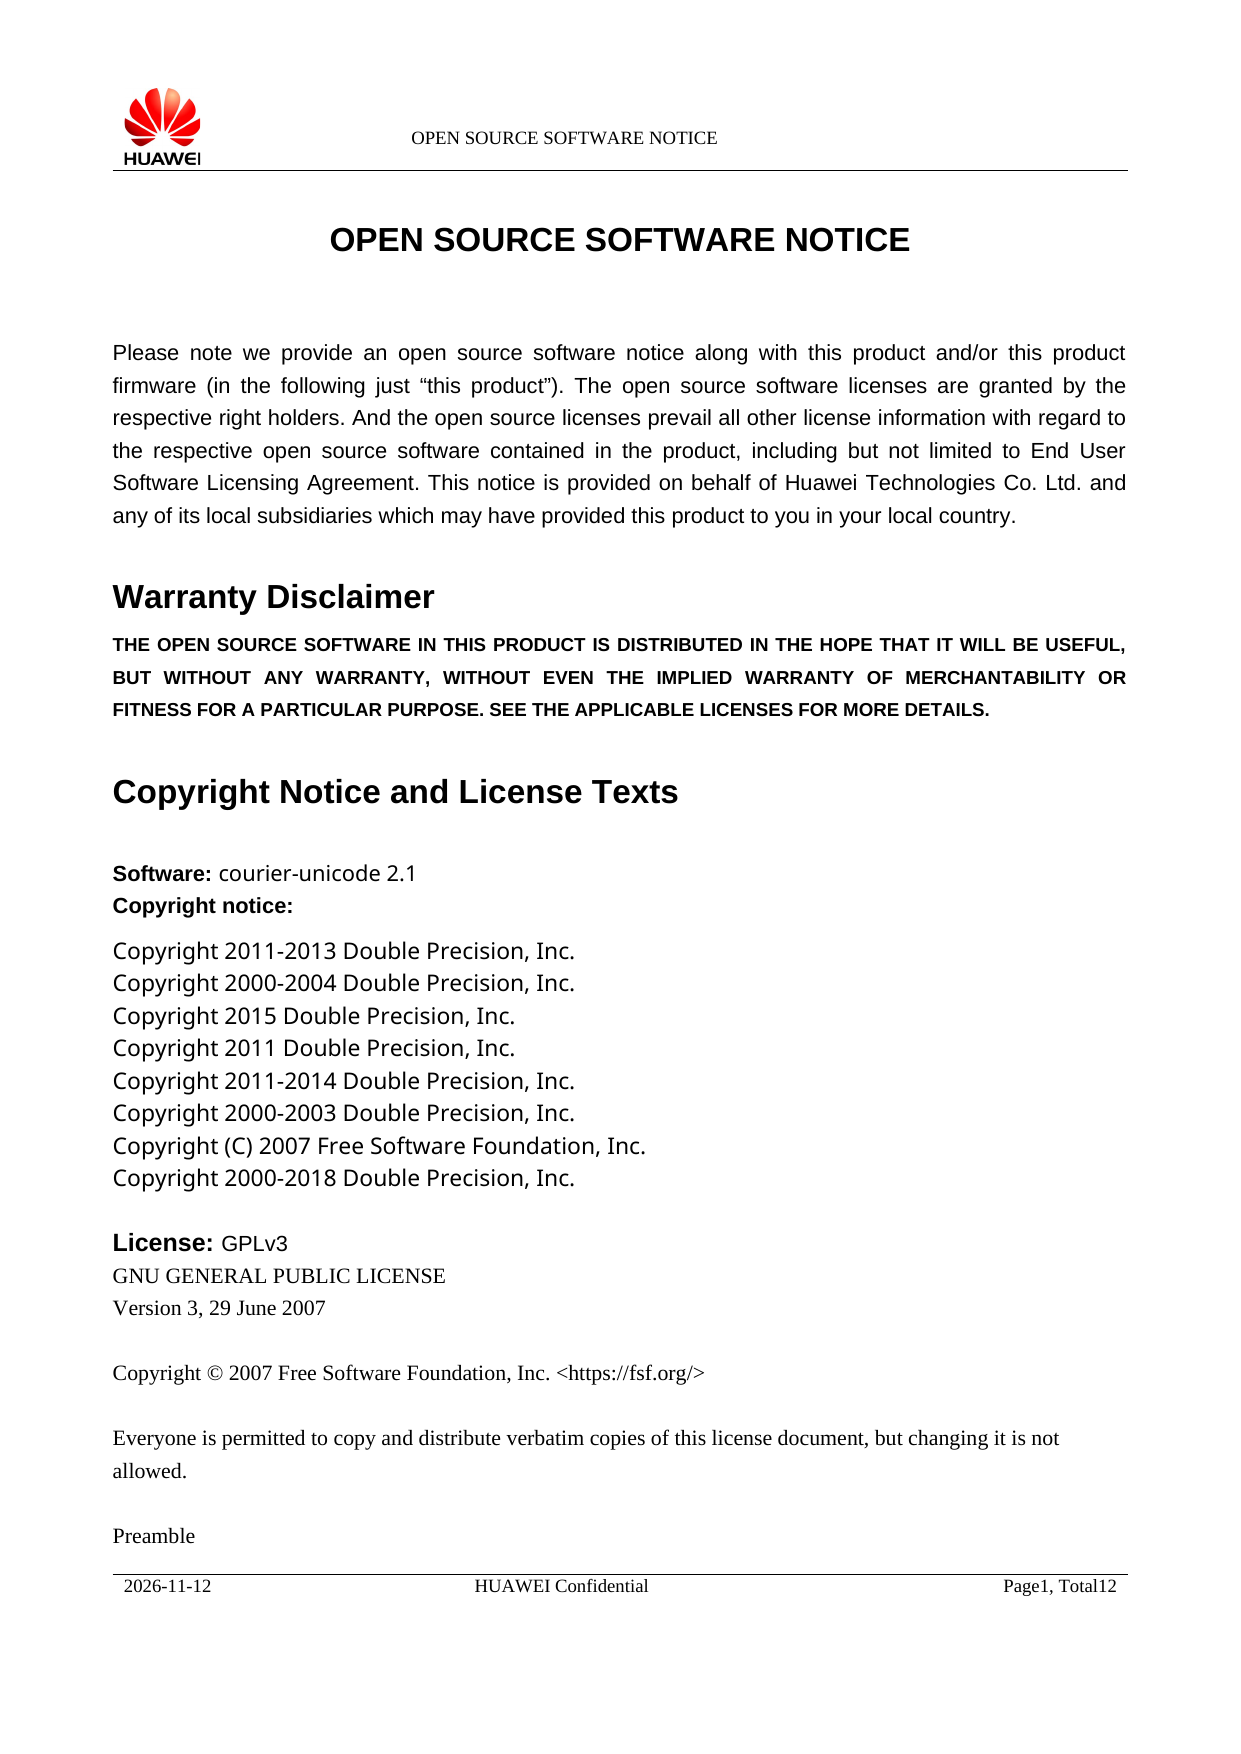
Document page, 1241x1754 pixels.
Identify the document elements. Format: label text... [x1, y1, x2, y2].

picture [124, 88, 201, 165]
text Copyright 2011-2013 Double Precision, Inc. Copyright 2000-2004 Double Precision, Inc. Copyright 2015 Double Precision, Inc. Copyright 2011 Double Precision, Inc. Copyright 2011-2014 Double Precision, Inc. Copyright 2000-2003 Double Precision, Inc. Copyright (C) 2007 Free Software Foundation, Inc. Copyright 2000-2018 Double Precision, Inc. [112, 934, 1128, 1226]
text License: GPLv3 [112, 1226, 1128, 1259]
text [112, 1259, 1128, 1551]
text Please note we provide an open source software notice along with this product and/or this product firmware (in the following just “this product”). The open source software licenses are granted by the respective right holders. And the open source licenses prevail all other license information with regard to the respective open source software contained in the product, including but not limited to End User Software Licensing Agreement. This notice is provided on behalf of Huawei Technologies Co. Ltd. and any of its local subsidiaries which may have provided this product to you in your local country. [112, 336, 1128, 531]
text OPEN SOURCE SOFTWARE NOTICE [112, 206, 1128, 271]
text Copyright notice: [112, 889, 1128, 921]
title Software: courier-unicode 2.1 [112, 856, 1128, 889]
text Copyright Notice and License Texts [112, 759, 1128, 824]
text The open source software in this product is distributed in the hope that it will be useful, but WITHOUT ANY WARRANTY, without even the implied warranty of MERCHANTABILITY or FITNESS FOR A PARTICULAR PURPOSE. See the applicable licenses for more details. [112, 629, 1128, 726]
text Warranty Disclaimer [112, 564, 1128, 629]
